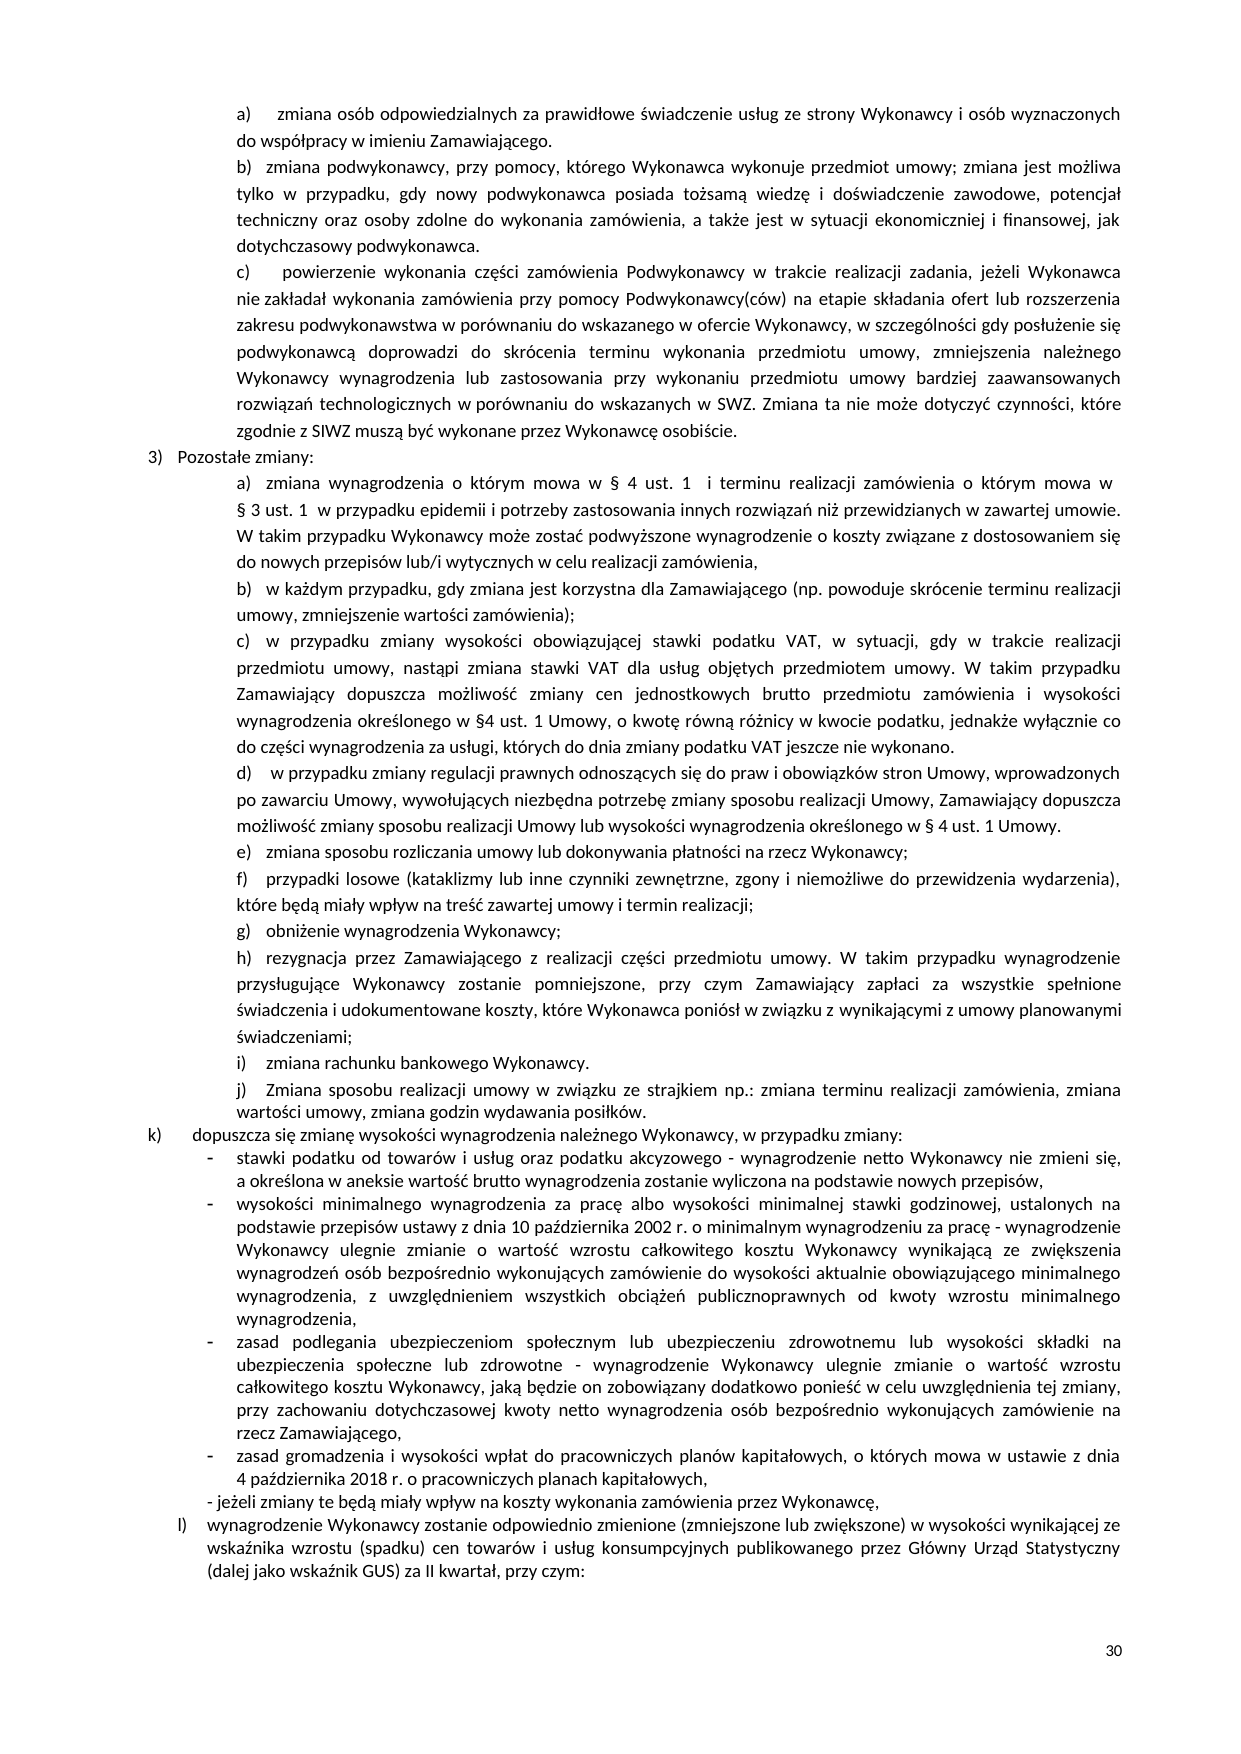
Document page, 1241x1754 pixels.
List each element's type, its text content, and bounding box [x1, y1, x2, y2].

list wynagrodzenie Wykonawcy zostanie odpowiednio zmienione (zmniejszone lub zwiększone) w wysokości wynikającej ze wskaźnika wzrostu (spadku) cen towarów i usług konsumpcyjnych publikowanego przez Główny Urząd Statystyczny (dalej jako wskaźnik GUS) za II kwartał, przy czym: [177, 1513, 1122, 1582]
list dopuszcza się zmianę wysokości wynagrodzenia należnego Wykonawcy, w przypadku zmiany: [148, 1123, 1122, 1146]
list w przypadku zmiany wysokości obowiązującej stawki podatku VAT, w sytuacji, gdy w trakcie realizacji przedmiotu umowy, nastąpi zmiana stawki VAT dla usług objętych przedmiotem umowy. W takim przypadku Zamawiający dopuszcza możliwość zmiany cen jednostkowych brutto przedmiotu zamówienia i wysokości wynagrodzenia określonego w §4 ust. 1 Umowy, o kwotę równą różnicy w kwocie podatku, jednakże wyłącznie co do części wynagrodzenia za usługi, których do dnia zmiany podatku VAT jeszcze nie wykonano. [236, 630, 1122, 758]
list w przypadku zmiany regulacji prawnych odnoszących się do praw i obowiązków stron Umowy, wprowadzonych po zawarciu Umowy, wywołujących niezbędna potrzebę zmiany sposobu realizacji Umowy, Zamawiający dopuszcza możliwość zmiany sposobu realizacji Umowy lub wysokości wynagrodzenia określonego w § 4 ust. 1 Umowy. [236, 761, 1122, 837]
list przypadki losowe (kataklizmy lub inne czynniki zewnętrzne, zgony i niemożliwe do przewidzenia wydarzenia), które będą miały wpływ na treść zawartej umowy i termin realizacji; [236, 867, 1122, 916]
list zasad gromadzenia i wysokości wpłat do pracowniczych planów kapitałowych, o których mowa w ustawie z dnia 4 października 2018 r. o pracowniczych planach kapitałowych, [207, 1444, 1122, 1490]
list powierzenie wykonania części zamówienia Podwykonawcy w trakcie realizacji zadania, jeżeli Wykonawca nie zakładał wykonania zamówienia przy pomocy Podwykonawcy(ców) na etapie składania ofert lub rozszerzenia zakresu podwykonawstwa w porównaniu do wskazanego w ofercie Wykonawcy, w szczególności gdy posłużenie się podwykonawcą doprowadzi do skrócenia terminu wykonania przedmiotu umowy, zmniejszenia należnego Wykonawcy wynagrodzenia lub zastosowania przy wykonaniu przedmiotu umowy bardziej zaawansowanych rozwiązań technologicznych w porównaniu do wskazanych w SWZ. Zmiana ta nie może dotyczyć czynności, które zgodnie z SIWZ muszą być wykonane przez Wykonawcę osobiście. [236, 261, 1122, 442]
text - jeżeli zmiany te będą miały wpływ na koszty wykonania zamówienia przez Wykonawcę, [207, 1490, 1122, 1513]
list rezygnacja przez Zamawiającego z realizacji części przedmiotu umowy. W takim przypadku wynagrodzenie przysługujące Wykonawcy zostanie pomniejszone, przy czym Zamawiający zapłaci za wszystkie spełnione świadczenia i udokumentowane koszty, które Wykonawca poniósł w związku z wynikającymi z umowy planowanymi świadczeniami; [236, 946, 1122, 1048]
list zmiana sposobu rozliczania umowy lub dokonywania płatności na rzecz Wykonawcy; [236, 841, 1122, 863]
list zasad podlegania ubezpieczeniom społecznym lub ubezpieczeniu zdrowotnemu lub wysokości składki na ubezpieczenia społeczne lub zdrowotne - wynagrodzenie Wykonawcy ulegnie zmianie o wartość wzrostu całkowitego kosztu Wykonawcy, jaką będzie on zobowiązany dodatkowo ponieść w celu uwzględnienia tej zmiany, przy zachowaniu dotychczasowej kwoty netto wynagrodzenia osób bezpośrednio wykonujących zamówienie na rzecz Zamawiającego, [207, 1330, 1122, 1444]
list wysokości minimalnego wynagrodzenia za pracę albo wysokości minimalnej stawki godzinowej, ustalonych na podstawie przepisów ustawy z dnia 10 października 2002 r. o minimalnym wynagrodzeniu za pracę - wynagrodzenie Wykonawcy ulegnie zmianie o wartość wzrostu całkowitego kosztu Wykonawcy wynikającą ze zwiększenia wynagrodzeń osób bezpośrednio wykonujących zamówienie do wysokości aktualnie obowiązującego minimalnego wynagrodzenia, z uwzględnieniem wszystkich obciążeń publicznoprawnych od kwoty wzrostu minimalnego wynagrodzenia, [207, 1192, 1122, 1330]
list Pozostałe zmiany: [148, 445, 1122, 468]
list zmiana osób odpowiedzialnych za prawidłowe świadczenie usług ze strony Wykonawcy i osób wyznaczonych do współpracy w imieniu Zamawiającego. [236, 103, 1122, 152]
list zmiana podwykonawcy, przy pomocy, którego Wykonawca wykonuje przedmiot umowy; zmiana jest możliwa tylko w przypadku, gdy nowy podwykonawca posiada tożsamą wiedzę i doświadczenie zawodowe, potencjał techniczny oraz osoby zdolne do wykonania zamówienia, a także jest w sytuacji ekonomiczniej i finansowej, jak dotychczasowy podwykonawca. [236, 155, 1122, 257]
list obniżenie wynagrodzenia Wykonawcy; [236, 919, 1122, 942]
list zmiana wynagrodzenia o którym mowa w § 4 ust. 1 i terminu realizacji zamówienia o którym mowa w § 3 ust. 1 w przypadku epidemii i potrzeby zastosowania innych rozwiązań niż przewidzianych w zawartej umowie. W takim przypadku Wykonawcy może zostać podwyższone wynagrodzenie o koszty związane z dostosowaniem się do nowych przepisów lub/i wytycznych w celu realizacji zamówienia, [236, 472, 1122, 573]
list Zmiana sposobu realizacji umowy w związku ze strajkiem np.: zmiana terminu realizacji zamówienia, zmiana wartości umowy, zmiana godzin wydawania posiłków. [236, 1078, 1122, 1123]
list zmiana rachunku bankowego Wykonawcy. [236, 1051, 1122, 1074]
list stawki podatku od towarów i usług oraz podatku akcyzowego - wynagrodzenie netto Wykonawcy nie zmieni się, a określona w aneksie wartość brutto wynagrodzenia zostanie wyliczona na podstawie nowych przepisów, [207, 1146, 1122, 1192]
list w każdym przypadku, gdy zmiana jest korzystna dla Zamawiającego (np. powoduje skrócenie terminu realizacji umowy, zmniejszenie wartości zamówienia); [236, 577, 1122, 626]
